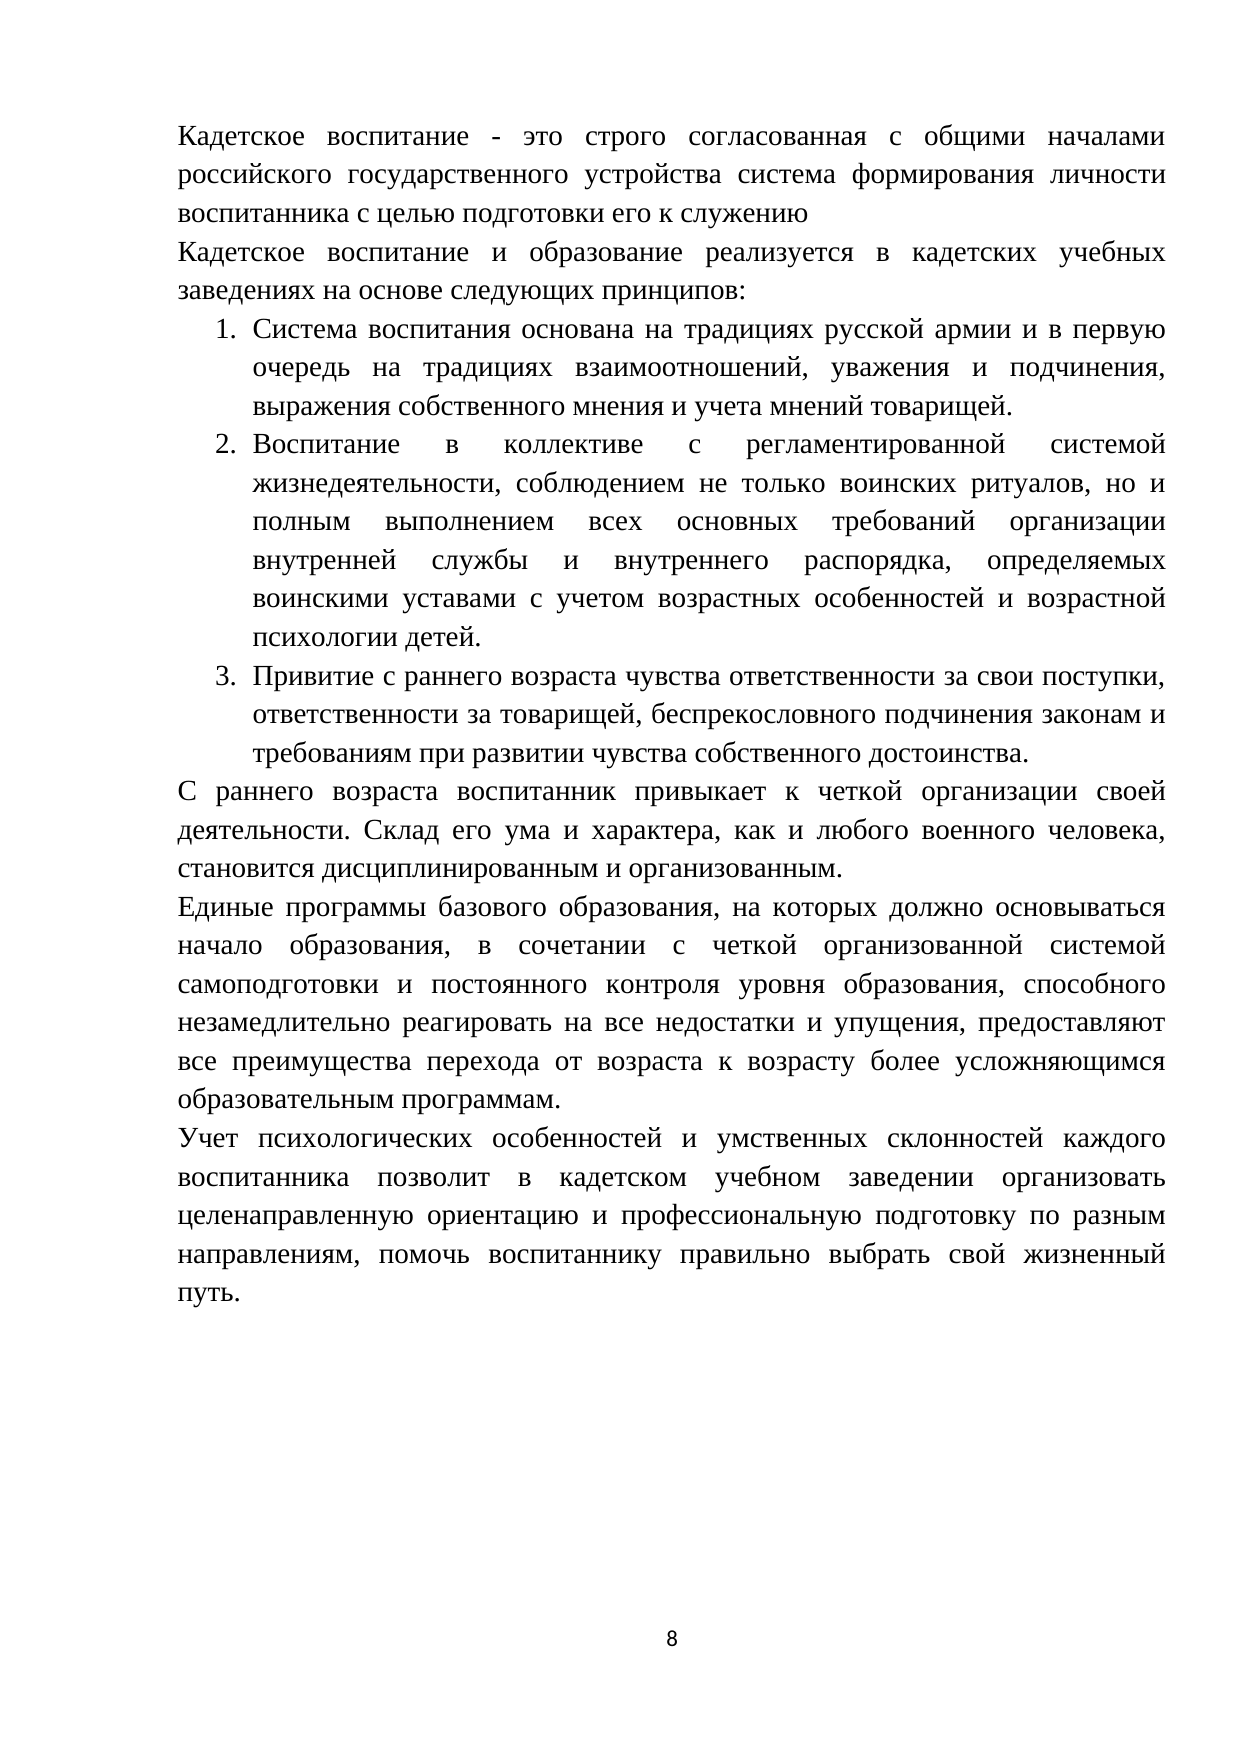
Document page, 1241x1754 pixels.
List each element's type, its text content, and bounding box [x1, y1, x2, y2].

list Воспитание в коллективе с регламентированной системой жизнедеятельности, соблюдением не только воинских ритуалов, но и полным выполнением всех основных требований организации внутренней службы и внутреннего распорядка, определяемых воинскими уставами с учетом возрастных особенностей и возрастной психологии детей. [215, 426, 1167, 653]
list Система воспитания основана на традициях русской армии и в первую очередь на традициях взаимоотношений, уважения и подчинения, выражения собственного мнения и учета мнений товарищей. [215, 311, 1167, 421]
text Единые программы базового образования, на которых должно основываться начало образования, в сочетании с четкой организованной системой самоподготовки и постоянного контроля уровня образования, способного незамедлительно реагировать на все недостатки и упущения, предоставляют все преимущества перехода от возраста к возрасту более усложняющимся образовательным программам. [177, 889, 1167, 1115]
list Привитие с раннего возраста чувства ответственности за свои поступки, ответственности за товарищей, беспрекословного подчинения законам и требованиям при развитии чувства собственного достоинства. [215, 658, 1167, 768]
text Учет психологических особенностей и умственных склонностей каждого воспитанника позволит в кадетском учебном заведении организовать целенаправленную ориентацию и профессиональную подготовку по разным направлениям, помочь воспитаннику правильно выбрать свой жизненный путь. [177, 1120, 1167, 1308]
text С раннего возраста воспитанник привыкает к четкой организации своей деятельности. Склад его ума и характера, как и любого военного человека, становится дисциплинированным и организованным. [177, 773, 1167, 884]
text Кадетское воспитание и образование реализуется в кадетских учебных заведениях на основе следующих принципов: [177, 234, 1167, 306]
text Кадетское воспитание - это строго согласованная с общими началами российского государственного устройства система формирования личности воспитанника с целью подготовки его к служению [177, 118, 1167, 229]
